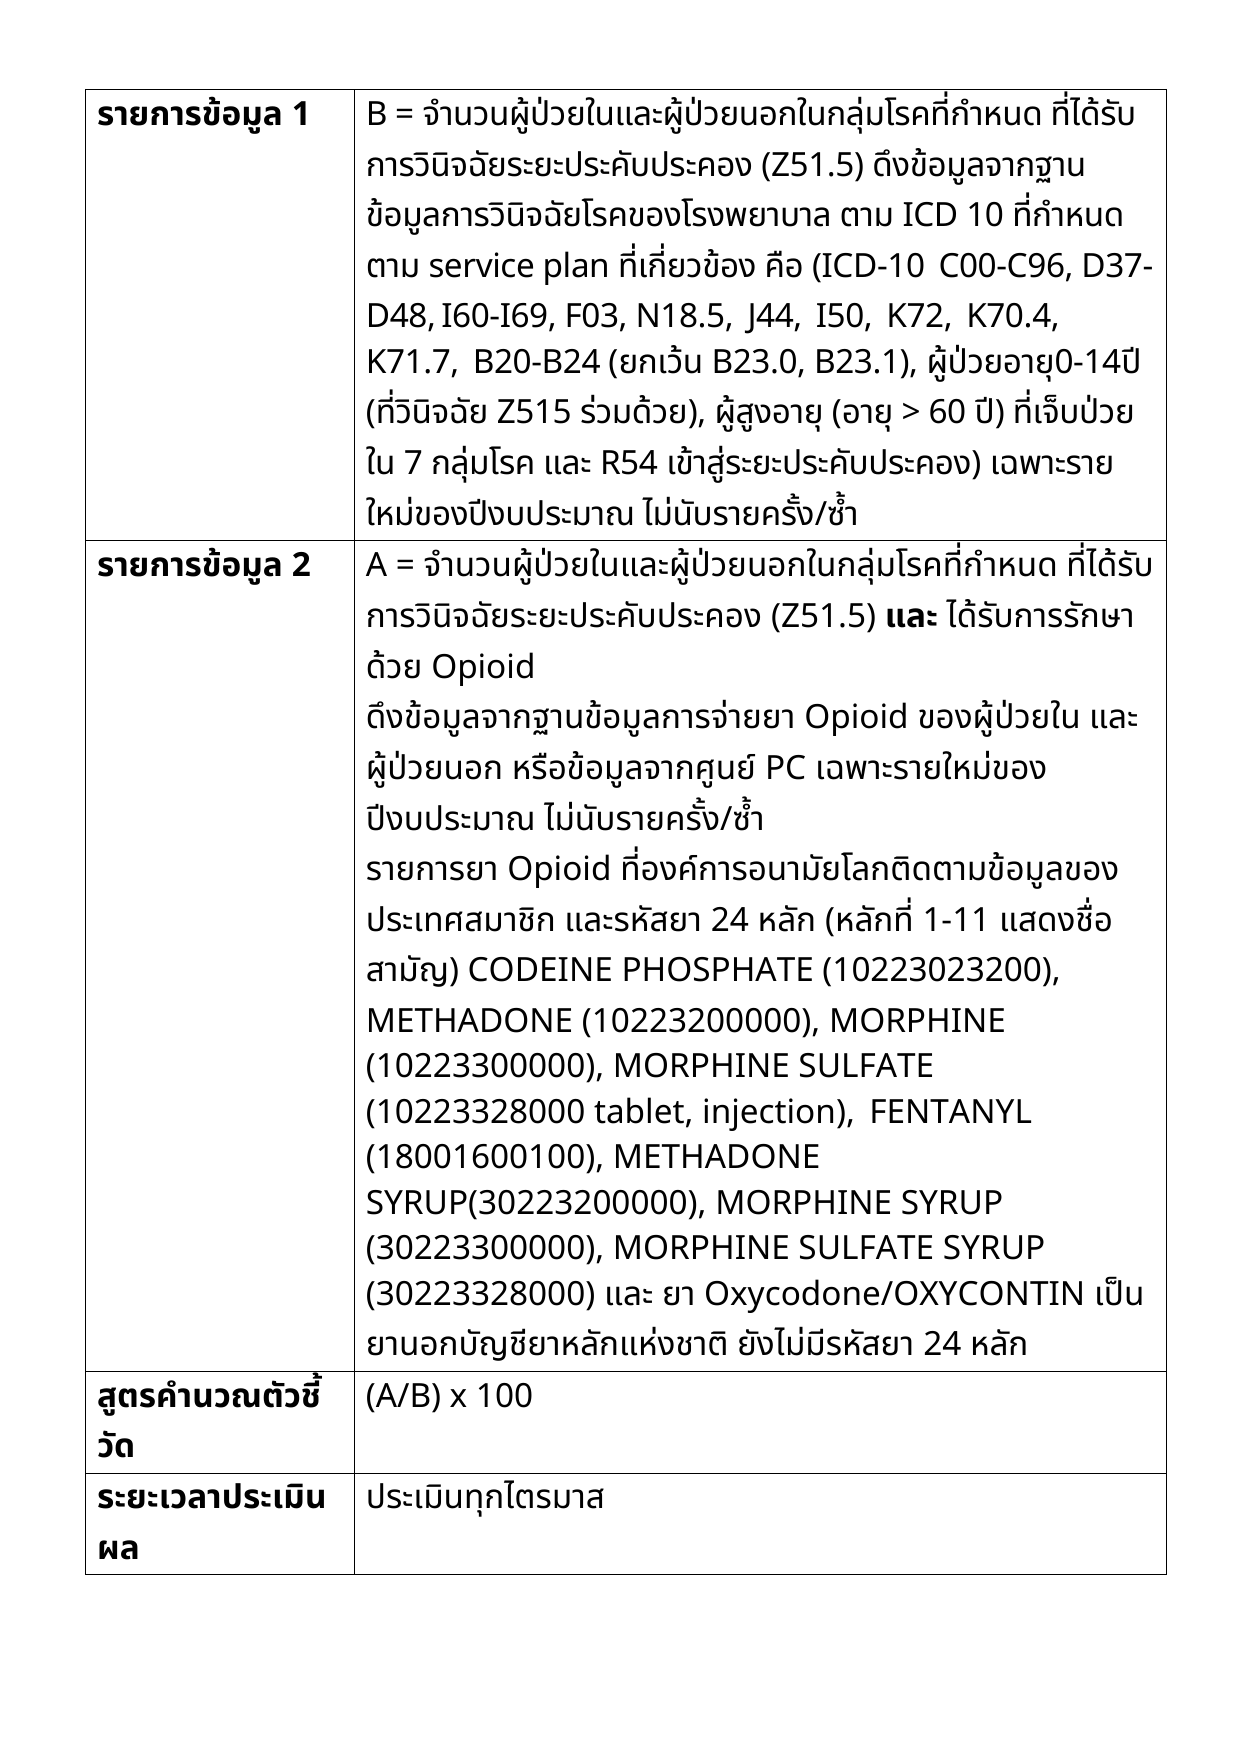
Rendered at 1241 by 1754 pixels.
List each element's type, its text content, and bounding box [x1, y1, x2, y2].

table_cell B = จำนวนผู้ป่วยในและผู้ป่วยนอกในกลุ่มโรคที่กำหนด ที่ได้รับการวินิจฉัยระยะประคับประคอง (Z51.5) ดึงข้อมูลจากฐานข้อมูลการวินิจฉัยโรคของโรงพยาบาล ตาม ICD 10 ที่กำหนดตาม service plan ที่เกี่ยวข้อง คือ (ICD-10 C00-C96, D37-D48, I60-I69, F03, N18.5, J44, I50, K72, K70.4, K71.7, B20-B24 (ยกเว้น B23.0, B23.1), ผู้ป่วยอายุ0-14ปี (ที่วินิจฉัย Z515 ร่วมด้วย), ผู้สูงอายุ (อายุ > 60 ปี) ที่เจ็บป่วยใน 7 กลุ่มโรค และ R54 เข้าสู่ระยะประคับประคอง) เฉพาะรายใหม่ของปีงบประมาณ ไม่นับรายครั้ง/ซ้ำ [355, 90, 1166, 540]
table_cell ประเมินทุกไตรมาส [355, 1474, 1166, 1574]
table_cell รายการข้อมูล 1 [86, 90, 354, 540]
table_cell A = จำนวนผู้ป่วยในและผู้ป่วยนอกในกลุ่มโรคที่กำหนด ที่ได้รับการวินิจฉัยระยะประคับประคอง (Z51.5) และ ได้รับการรักษาด้วย Opioid ดึงข้อมูลจากฐานข้อมูลการจ่ายยา Opioid ของผู้ป่วยใน และผู้ป่วยนอก หรือข้อมูลจากศูนย์ PC เฉพาะรายใหม่ของปีงบประมาณ ไม่นับรายครั้ง/ซ้ำ รายการยา Opioid ที่องค์การอนามัยโลกติดตามข้อมูลของประเทศสมาชิก และรหัสยา 24 หลัก (หลักที่ 1-11 แสดงชื่อสามัญ) CODEINE PHOSPHATE (10223023200), METHADONE (10223200000), MORPHINE (10223300000), MORPHINE SULFATE (10223328000 tablet, injection), FENTANYL (18001600100), METHADONE SYRUP(30223200000), MORPHINE SYRUP (30223300000), MORPHINE SULFATE SYRUP (30223328000) และ ยา Oxycodone/OXYCONTIN เป็นยานอกบัญชียาหลักแห่งชาติ ยังไม่มีรหัสยา 24 หลัก [355, 541, 1166, 1371]
table_cell สูตรคำนวณตัวชี้วัด [86, 1372, 354, 1472]
table_cell ระยะเวลาประเมินผล [86, 1474, 354, 1574]
table_cell รายการข้อมูล 2 [86, 541, 354, 1371]
table_cell (A/B) x 100 [355, 1372, 1166, 1472]
